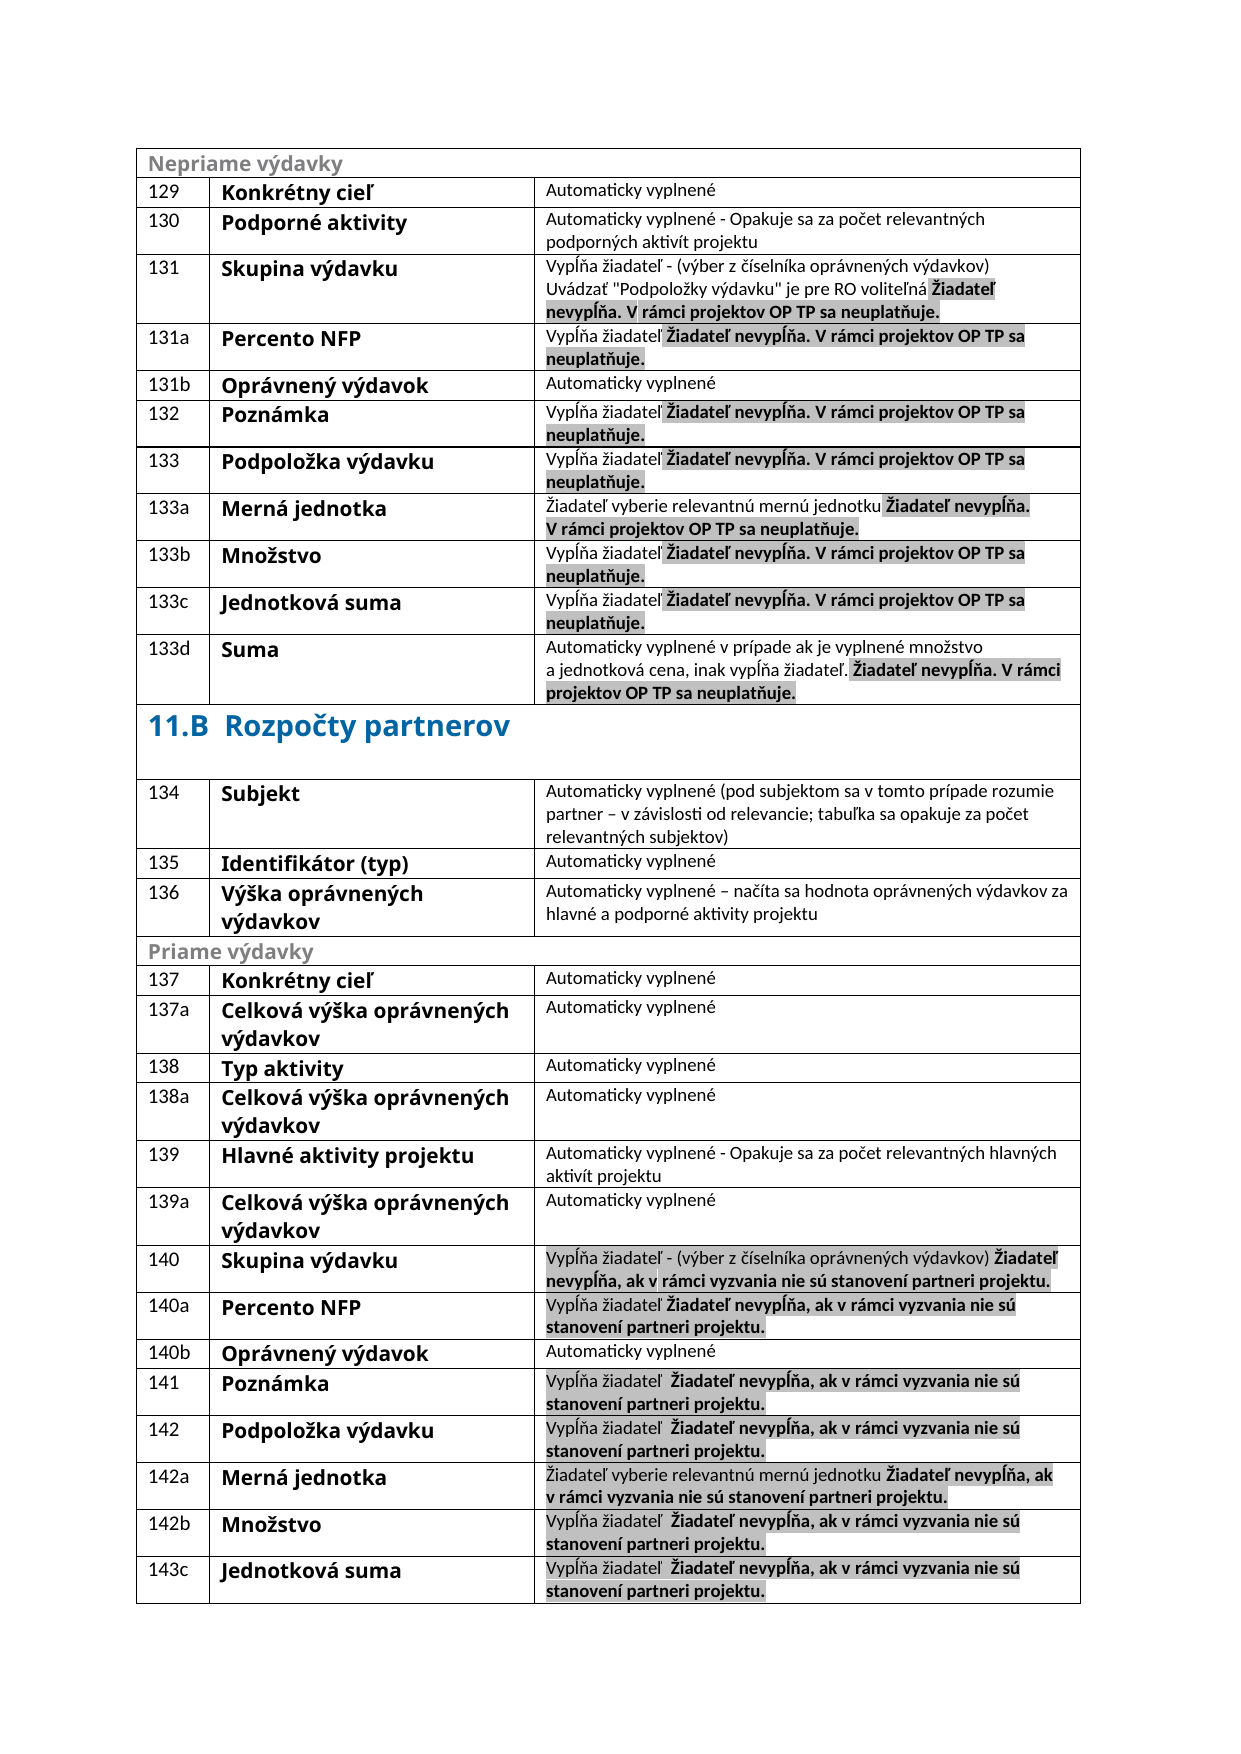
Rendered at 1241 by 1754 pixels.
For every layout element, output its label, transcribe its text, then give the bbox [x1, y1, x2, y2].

table_cell 139a [137, 1188, 209, 1245]
table_cell Vypĺňa žiadateľ Žiadateľ nevypĺňa, ak v rámci vyzvania nie sú stanovení partneri projektu. [766, 1416, 1080, 1462]
table_cell Automaticky vyplnené [535, 1054, 1080, 1082]
table_cell Automaticky vyplnené [535, 1188, 1080, 1245]
table_cell 140a [137, 1293, 209, 1338]
table_cell Automaticky vyplnené [535, 996, 1080, 1053]
table_cell Vypĺňa žiadateľ Žiadateľ nevypĺňa, ak v rámci vyzvania nie sú stanovení partneri projektu. [766, 1510, 1080, 1556]
table_cell Automaticky vyplnené [535, 849, 1080, 878]
table_cell Automaticky vyplnené (pod subjektom sa v tomto prípade rozumie partner – v závislosti od relevancie; tabuľka sa opakuje za počet relevantných subjektov) [535, 780, 1080, 848]
table_cell 131 [137, 255, 209, 323]
table_cell 143c [137, 1557, 209, 1602]
table_cell Podpoložka výdavku [210, 1416, 534, 1462]
table_cell Merná jednotka [210, 1463, 534, 1509]
table_cell Subjekt [210, 780, 534, 848]
table_cell Hlavné aktivity projektu [210, 1141, 534, 1187]
table_cell 129 [137, 178, 209, 207]
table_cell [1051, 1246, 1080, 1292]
table_cell Celková výška oprávnených výdavkov [210, 1188, 534, 1245]
table_cell 142b [137, 1510, 209, 1556]
table_cell 133 [137, 448, 209, 493]
table_cell Percento NFP [210, 324, 534, 370]
table_cell Oprávnený výdavok [210, 1340, 534, 1368]
table_cell Jednotková suma [210, 1557, 534, 1602]
table_cell Automaticky vyplnené - Opakuje sa za počet relevantných podporných aktivít projektu [535, 208, 1080, 253]
table_cell Skupina výdavku [210, 1246, 534, 1292]
table_cell Žiadateľ vyberie relevantnú mernú jednotku Žiadateľ nevypĺňa. V rámci projektov OP TP sa neuplatňuje. [535, 494, 1080, 540]
table_cell Suma [210, 635, 534, 704]
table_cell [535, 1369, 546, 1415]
table_cell Vypĺňa žiadateľ Žiadateľ nevypĺňa. V rámci projektov OP TP sa neuplatňuje. [535, 448, 1080, 493]
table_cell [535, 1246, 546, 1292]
table_cell Vypĺňa žiadateľ Žiadateľ nevypĺňa, ak v rámci vyzvania nie sú stanovení partneri projektu. [535, 1557, 1080, 1602]
table_cell Automaticky vyplnené [535, 1083, 1080, 1140]
table_cell 138a [137, 1083, 209, 1140]
table_cell Automaticky vyplnené [535, 371, 1080, 399]
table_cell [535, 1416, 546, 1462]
table_cell Vypĺňa žiadateľ Žiadateľ nevypĺňa, ak v rámci vyzvania nie sú stanovení partneri projektu. [766, 1369, 1080, 1415]
table_cell 131b [137, 371, 209, 399]
table_cell 134 [137, 780, 209, 848]
table_cell Oprávnený výdavok [210, 371, 534, 399]
table_cell Vypĺňa žiadateľ Žiadateľ nevypĺňa. V rámci projektov OP TP sa neuplatňuje. [535, 588, 1080, 634]
table_cell 140 [137, 1246, 209, 1292]
table_cell Automaticky vyplnené - Opakuje sa za počet relevantných hlavných aktivít projektu [535, 1141, 1080, 1187]
table_cell Poznámka [210, 1369, 534, 1415]
table_cell Konkrétny cieľ [210, 966, 534, 995]
table_cell 133a [137, 494, 209, 540]
table_cell Výška oprávnených výdavkov [210, 879, 534, 936]
table_cell Vypĺňa žiadateľ - (výber z číselníka oprávnených výdavkov) Uvádzať "Podpoložky výdavku" je pre RO voliteľná Žiadateľ nevypĺňa. V rámci projektov OP TP sa neuplatňuje. [535, 255, 1080, 323]
table_cell Skupina výdavku [210, 255, 534, 323]
table_cell Vypĺňa žiadateľ Žiadateľ nevypĺňa, ak v rámci vyzvania nie sú stanovení partneri projektu. [766, 1293, 1080, 1338]
table_cell 135 [137, 849, 209, 878]
table_cell 140b [137, 1340, 209, 1368]
table_cell Vypĺňa žiadateľ Žiadateľ nevypĺňa. V rámci projektov OP TP sa neuplatňuje. [535, 324, 1080, 370]
table_cell Vypĺňa žiadateľ Žiadateľ nevypĺňa. V rámci projektov OP TP sa neuplatňuje. [535, 541, 1080, 587]
table_cell Celková výška oprávnených výdavkov [210, 1083, 534, 1140]
table_cell Identifikátor (typ) [210, 849, 534, 878]
table_cell 137a [137, 996, 209, 1053]
table_cell 133c [137, 588, 209, 634]
table_cell Typ aktivity [210, 1054, 534, 1082]
table_cell Merná jednotka [210, 494, 534, 540]
table_cell Automaticky vyplnené v prípade ak je vyplnené množstvo a jednotková cena, inak vypĺňa žiadateľ. Žiadateľ nevypĺňa. V rámci projektov OP TP sa neuplatňuje. [535, 635, 1080, 704]
table_cell Podpoložka výdavku [210, 448, 534, 493]
table_cell Podporné aktivity [210, 208, 534, 253]
table_cell 130 [137, 208, 209, 253]
table_cell Množstvo [210, 1510, 534, 1556]
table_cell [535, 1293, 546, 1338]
table_cell 132 [137, 401, 209, 446]
table_cell Automaticky vyplnené – načíta sa hodnota oprávnených výdavkov za hlavné a podporné aktivity projektu [535, 879, 1080, 936]
table_cell Automaticky vyplnené [535, 966, 1080, 995]
table_cell Konkrétny cieľ [210, 178, 534, 207]
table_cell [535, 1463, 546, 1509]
table_cell 142a [137, 1463, 209, 1509]
table_cell 139 [137, 1141, 209, 1187]
table_cell Vypĺňa žiadateľ Žiadateľ nevypĺňa. V rámci projektov OP TP sa neuplatňuje. [535, 401, 1080, 446]
table_cell 141 [137, 1369, 209, 1415]
table_cell Poznámka [210, 401, 534, 446]
table_cell Nepriame výdavky [137, 149, 1080, 177]
table_cell Priame výdavky [137, 937, 1080, 965]
table_cell 11.B Rozpočty partnerov [137, 705, 1080, 778]
table_cell 137 [137, 966, 209, 995]
table_cell 131a [137, 324, 209, 370]
table_cell 133d [137, 635, 209, 704]
table_cell 136 [137, 879, 209, 936]
table_cell 142 [137, 1416, 209, 1462]
table_cell 138 [137, 1054, 209, 1082]
table_cell 133b [137, 541, 209, 587]
table_cell Celková výška oprávnených výdavkov [210, 996, 534, 1053]
table_cell Množstvo [210, 541, 534, 587]
table_cell Automaticky vyplnené [535, 178, 1080, 207]
table_cell Percento NFP [210, 1293, 534, 1338]
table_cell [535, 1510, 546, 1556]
table_cell Jednotková suma [210, 588, 534, 634]
table_cell Automaticky vyplnené [535, 1340, 1080, 1368]
